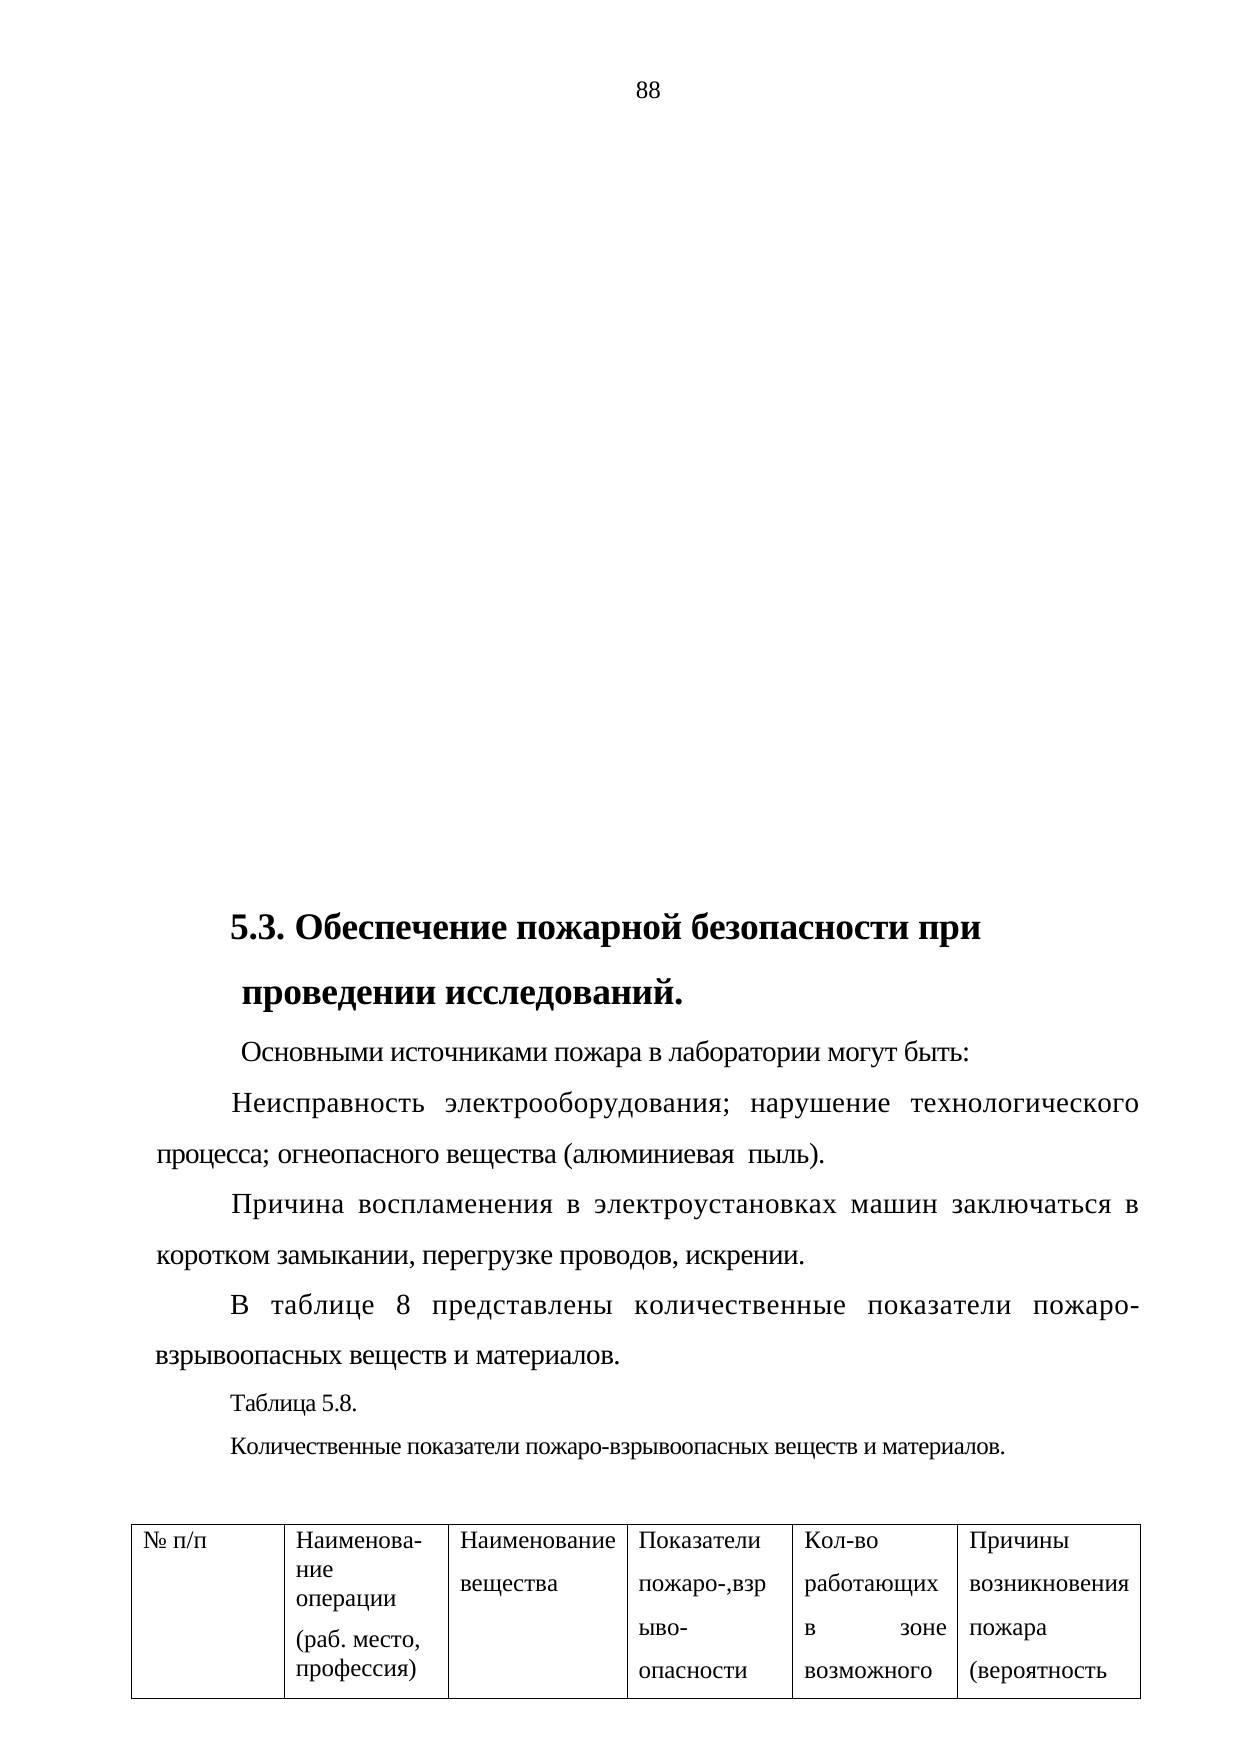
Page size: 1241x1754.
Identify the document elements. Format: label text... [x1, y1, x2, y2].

text Неисправность электрооборудования; нарушение технологического процесса; огнеопасного вещества (алюминиевая пыль). [156, 1085, 1141, 1169]
text проведении исследований. [166, 969, 1141, 1012]
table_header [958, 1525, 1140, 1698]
text 5.3. Обеспечение пожарной безопасности при [155, 905, 1141, 948]
text В таблице 8 представлены количественные показатели пожаро-взрывоопасных веществ и материалов. [155, 1287, 1141, 1371]
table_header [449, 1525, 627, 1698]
text Причина воспламенения в электроустановках машин заключаться в коротком замыкании, перегрузке проводов, искрении. [156, 1187, 1141, 1270]
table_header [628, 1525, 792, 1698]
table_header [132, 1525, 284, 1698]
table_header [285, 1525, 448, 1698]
text Основными источниками пожара в лаборатории могут быть: [166, 1034, 1141, 1068]
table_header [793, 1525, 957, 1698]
text Таблица 5.8. [155, 1388, 1141, 1417]
text Количественные показатели пожаро-взрывоопасных веществ и материалов. [155, 1431, 1141, 1460]
